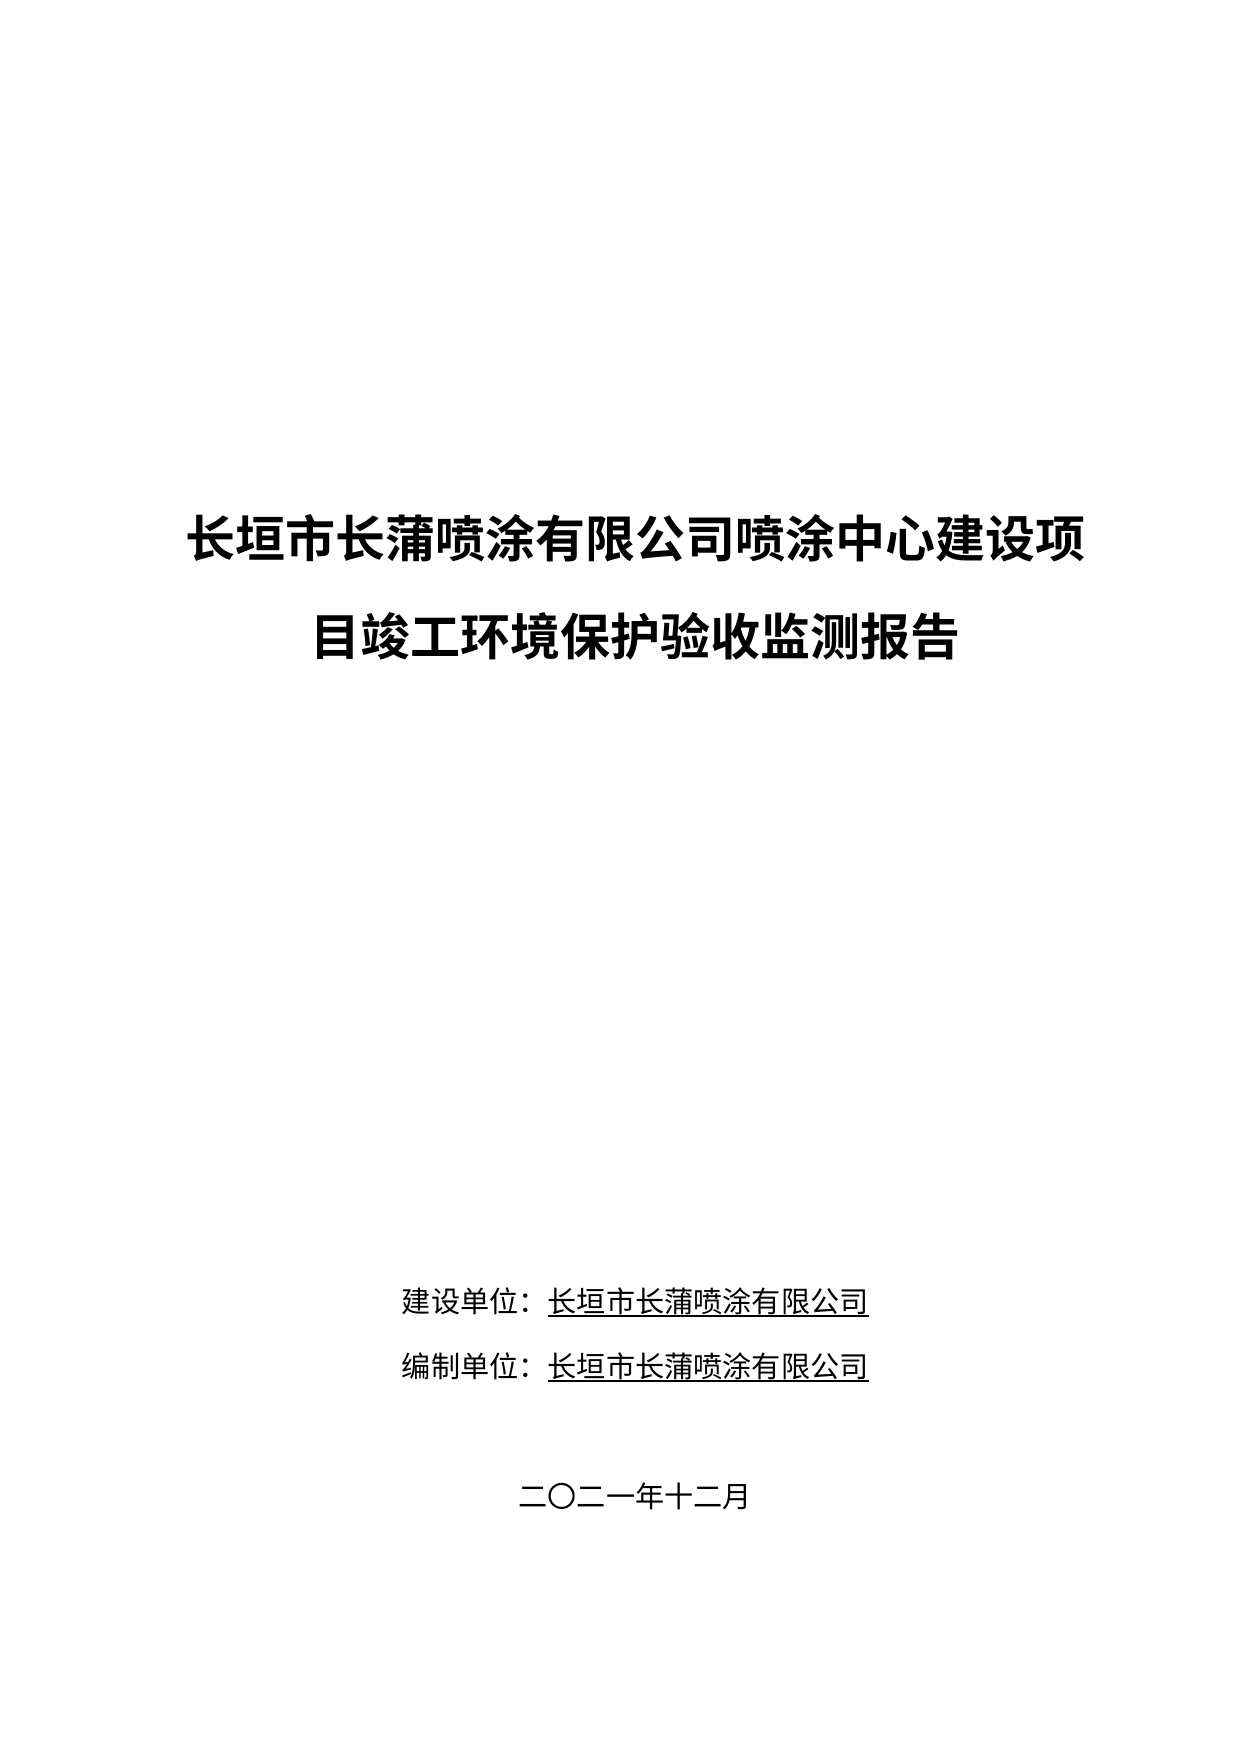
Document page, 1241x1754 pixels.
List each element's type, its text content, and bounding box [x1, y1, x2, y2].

text 编制单位：长垣市长蒲喷涂有限公司 [177, 1332, 1093, 1397]
text 建设单位：长垣市长蒲喷涂有限公司 [177, 1267, 1093, 1332]
text 二〇二一年十二月 [177, 1462, 1093, 1527]
text 长垣市长蒲喷涂有限公司喷涂中心建设项目竣工环境保护验收监测报告 [177, 487, 1093, 682]
